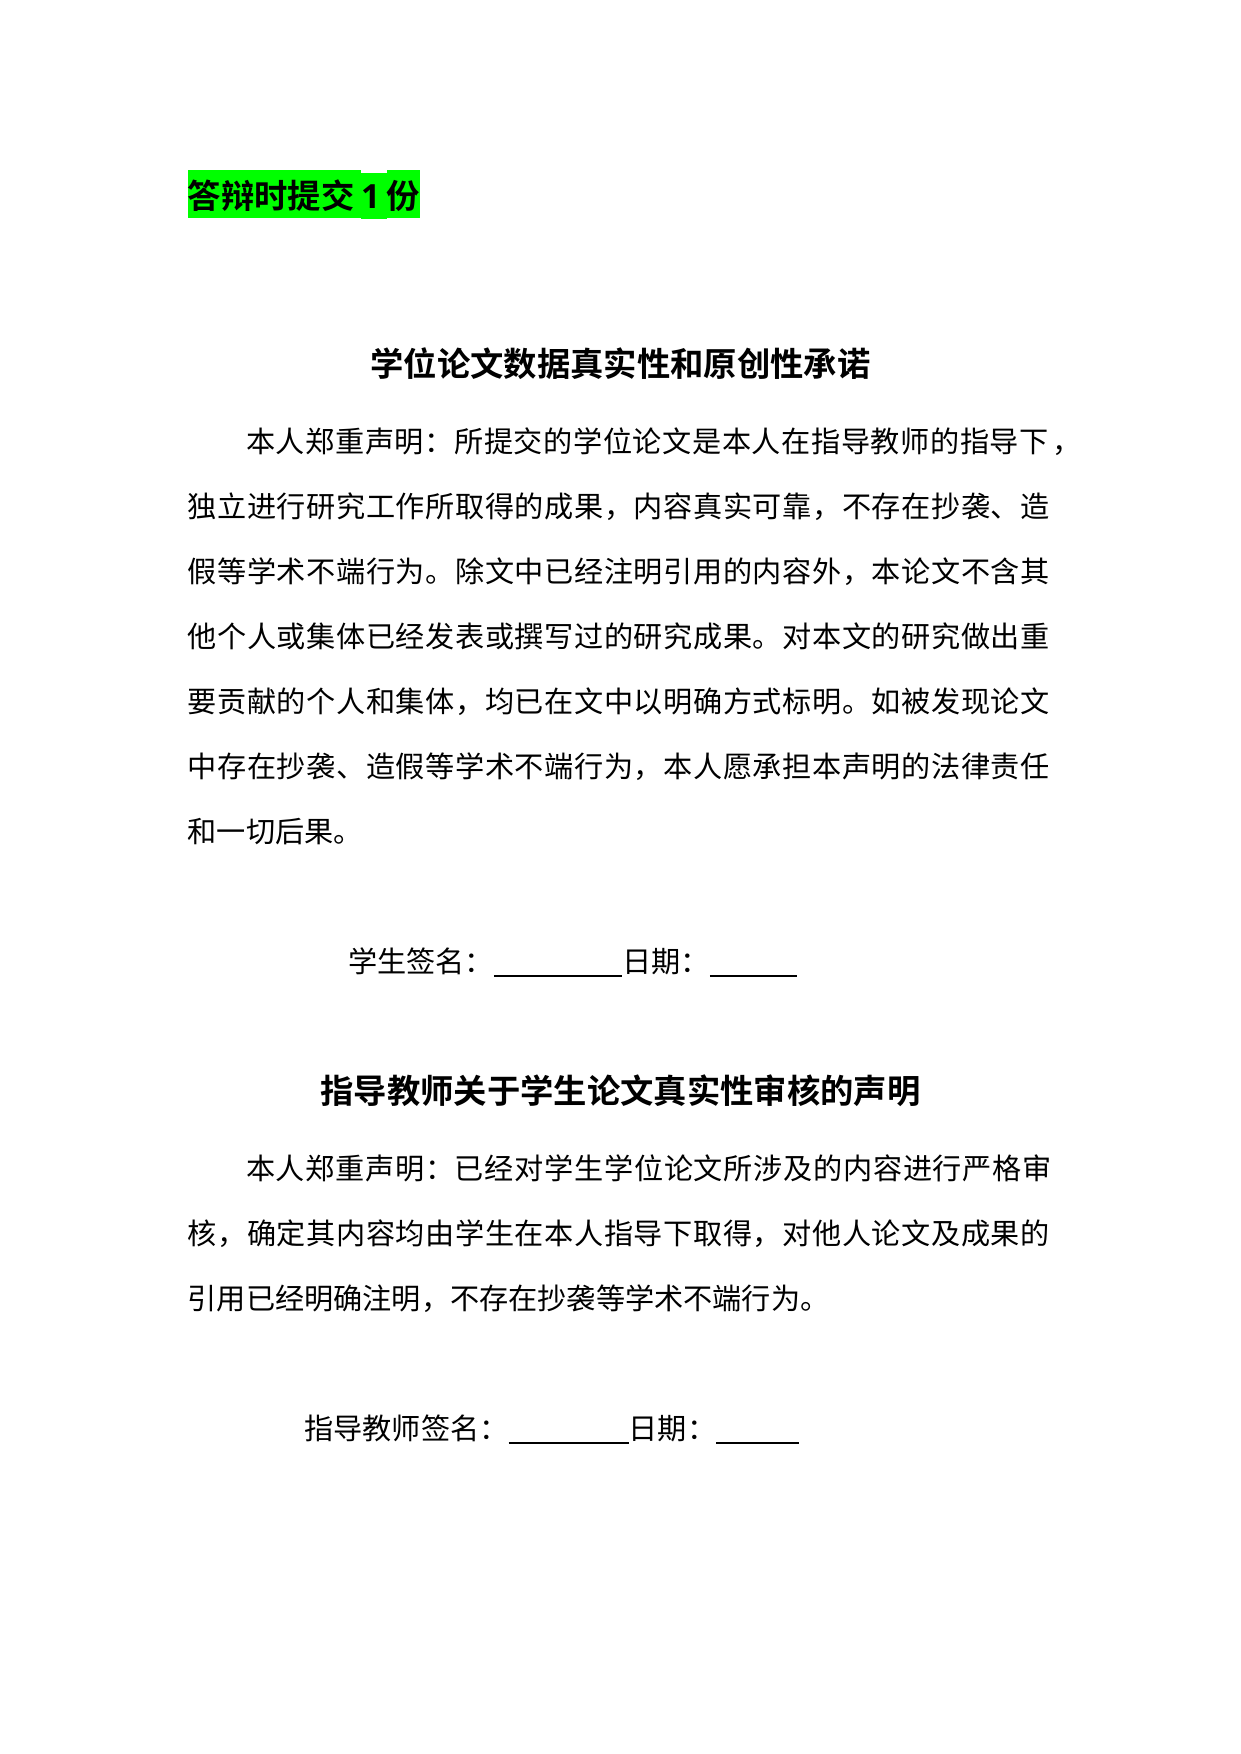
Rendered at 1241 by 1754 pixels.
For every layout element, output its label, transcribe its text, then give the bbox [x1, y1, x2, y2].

text 学位论文数据真实性和原创性承诺 [187, 329, 1053, 394]
text 本人郑重声明：已经对学生学位论文所涉及的内容进行严格审核，确定其内容均由学生在本人指导下取得，对他人论文及成果的引用已经明确注明，不存在抄袭等学术不端行为。 [187, 1134, 1053, 1329]
text 本人郑重声明：所提交的学位论文是本人在指导教师的指导下，独立进行研究工作所取得的成果，内容真实可靠，不存在抄袭、造假等学术不端行为。除文中已经注明引用的内容外，本论文不含其他个人或集体已经发表或撰写过的研究成果。对本文的研究做出重要贡献的个人和集体，均已在文中以明确方式标明。如被发现论文中存在抄袭、造假等学术不端行为，本人愿承担本声明的法律责任和一切后果。 [187, 407, 1053, 862]
text 答辩时提交1份 [187, 162, 1053, 227]
text 指导教师关于学生论文真实性审核的声明 [187, 1057, 1053, 1122]
text 指导教师签名： 日期： [187, 1394, 1053, 1459]
text 学生签名： 日期： [187, 927, 1053, 992]
